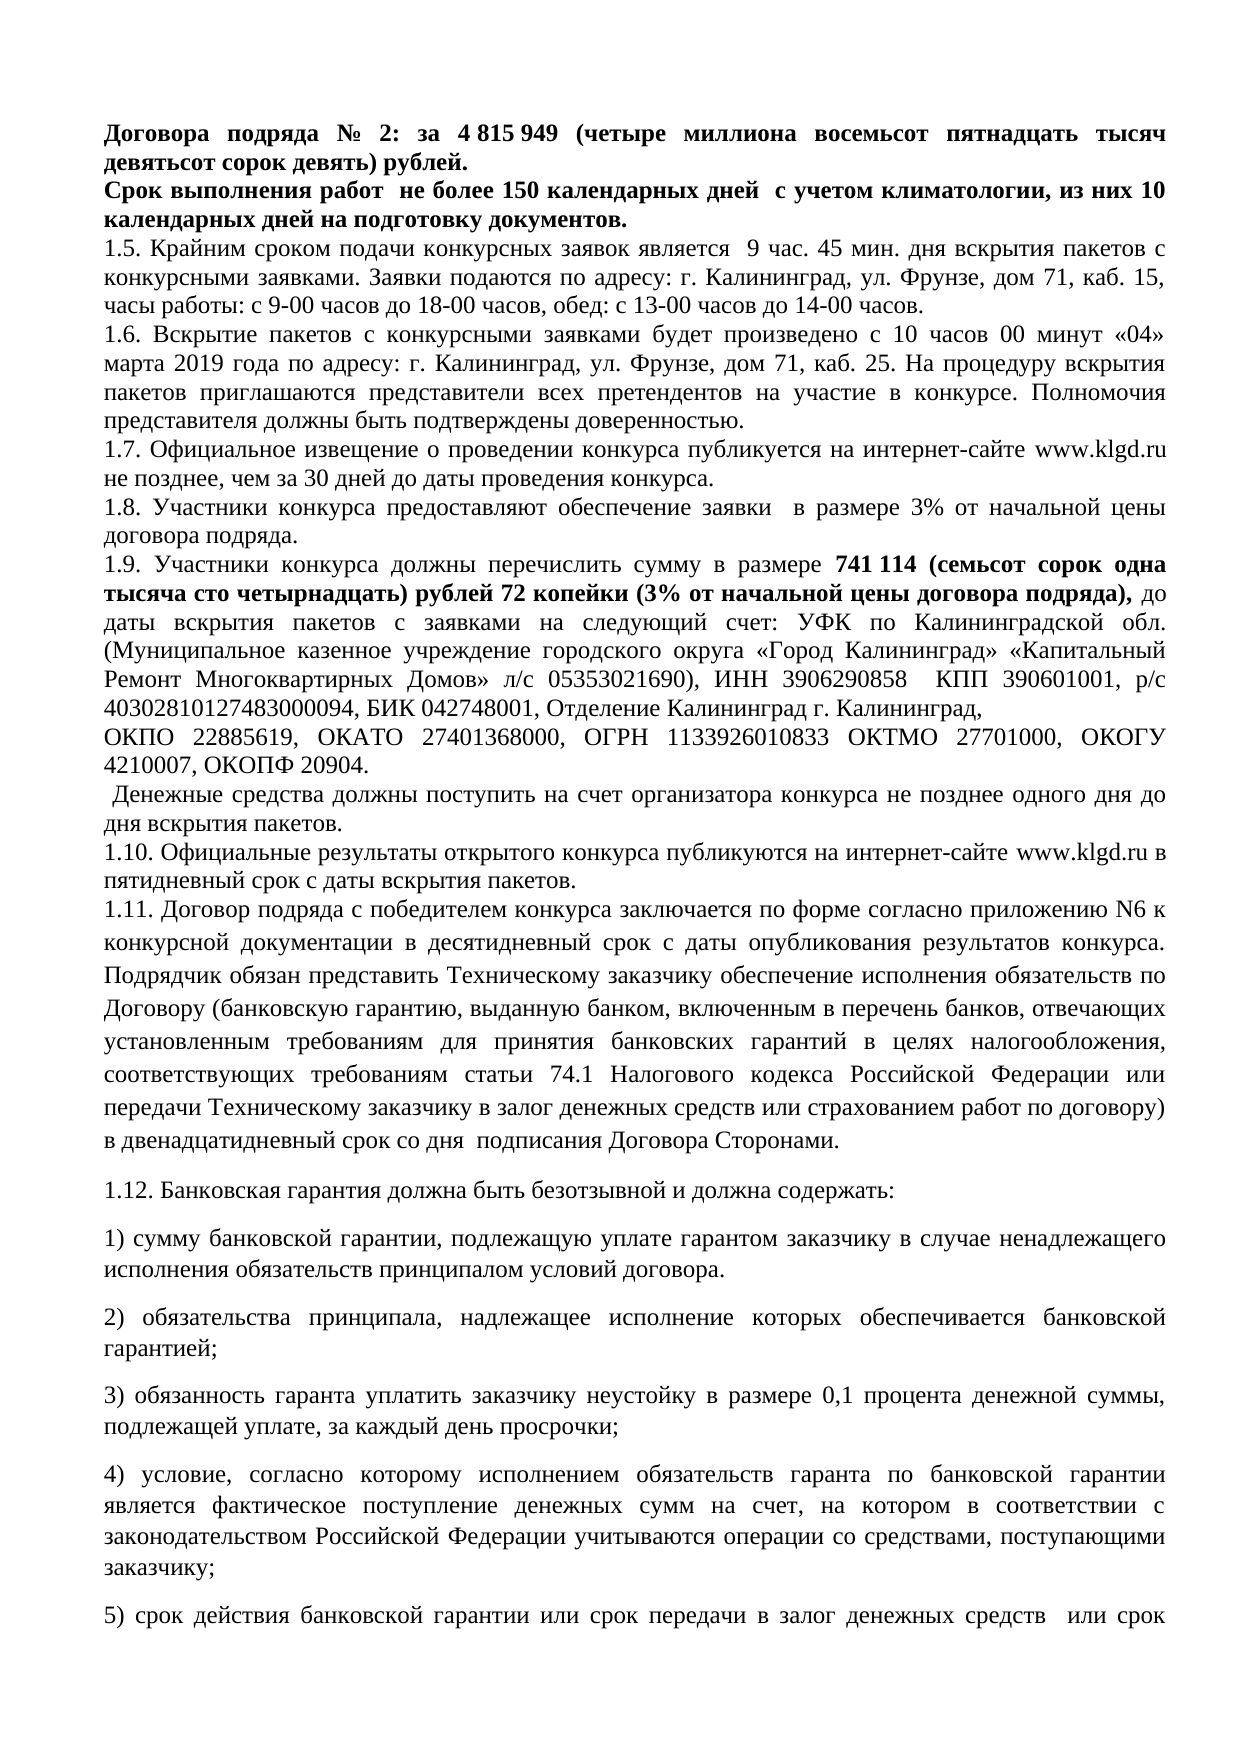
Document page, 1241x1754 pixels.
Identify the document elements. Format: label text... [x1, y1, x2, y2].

text 4) условие, согласно которому исполнением обязательств гаранта по банковской гарантии является фактическое поступление денежных сумм на счет, на котором в соответствии с законодательством Российской Федерации учитываются операции со средствами, поступающими заказчику; [103, 1459, 1167, 1581]
text 1.11. Договор подряда с победителем конкурса заключается по форме согласно приложению N6 к конкурсной документации в десятидневный срок с даты опубликования результатов конкурса. Подрядчик обязан представить Техническому заказчику обеспечение исполнения обязательств по Договору (банковскую гарантию, выданную банком, включенным в перечень банков, отвечающих установленным требованиям для принятия банковских гарантий в целях налогообложения, соответствующих требованиям статьи 74.1 Налогового кодекса Российской Федерации или передачи Техническому заказчику в залог денежных средств или страхованием работ по договору) в двенадцатидневный срок со дня подписания Договора Сторонами. [103, 894, 1167, 1154]
text 1.7. Официальное извещение о проведении конкурса публикуется на интернет-сайте www.klgd.ru не позднее, чем за 30 дней до даты проведения конкурса. [103, 434, 1167, 492]
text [103, 1600, 1167, 1629]
text 1.8. Участники конкурса предоставляют обеспечение заявки в размере 3% от начальной цены договора подряда. [103, 492, 1167, 549]
text 1) сумму банковской гарантии, подлежащую уплате гарантом заказчику в случае ненадлежащего исполнения обязательств принципалом условий договора. [103, 1223, 1167, 1283]
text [103, 176, 1167, 233]
text 2) обязательства принципала, надлежащее исполнение которых обеспечивается банковской гарантией; [103, 1302, 1167, 1361]
text ОКПО 22885619, ОКАТО 27401368000, ОГРН 1133926010833 ОКТМО 27701000, ОКОГУ 4210007, ОКОПФ 20904. [103, 722, 1167, 779]
text 1.5. Крайним сроком подачи конкурсных заявок является 9 час. 45 мин. дня вскрытия пакетов с конкурсными заявками. Заявки подаются по адресу: г. Калининград, ул. Фрунзе, дом 71, каб. 15, часы работы: с 9-00 часов до 18-00 часов, обед: с 13-00 часов до 14-00 часов. [103, 233, 1167, 319]
text 1.12. Банковская гарантия должна быть безотзывной и должна содержать: [103, 1175, 1167, 1204]
text Договора подряда № 2: за 4 815 949 (четыре миллиона восемьсот пятнадцать тысяч девятьсот сорок девять) рублей. [103, 118, 1167, 176]
text 1.9. Участники конкурса должны перечислить сумму в размере 741 114 (семьсот сорок одна тысяча сто четырнадцать) рублей 72 копейки (3% от начальной цены договора подряда), до даты вскрытия пакетов с заявками на следующий счет: УФК по Калининградской обл. (Муниципальное казенное учреждение городского округа «Город Калининград» «Капитальный Ремонт Многоквартирных Домов» л/с 05353021690), ИНН 3906290858 КПП 390601001, р/с 40302810127483000094, БИК 042748001, Отделение Калининград г. Калининград, [103, 549, 1167, 722]
text 1.10. Официальные результаты открытого конкурса публикуются на интернет-сайте www.klgd.ru в пятидневный срок с даты вскрытия пакетов. [103, 837, 1167, 894]
text 3) обязанность гаранта уплатить заказчику неустойку в размере 0,1 процента денежной суммы, подлежащей уплате, за каждый день просрочки; [103, 1380, 1167, 1440]
text 1.6. Вскрытие пакетов с конкурсными заявками будет произведено с 10 часов 00 минут «04» марта 2019 года по адресу: г. Калининград, ул. Фрунзе, дом 71, каб. 25. На процедуру вскрытия пакетов приглашаются представители всех претендентов на участие в конкурсе. Полномочия представителя должны быть подтверждены доверенностью. [103, 319, 1167, 434]
text Денежные средства должны поступить на счет организатора конкурса не позднее одного дня до дня вскрытия пакетов. [103, 779, 1167, 837]
